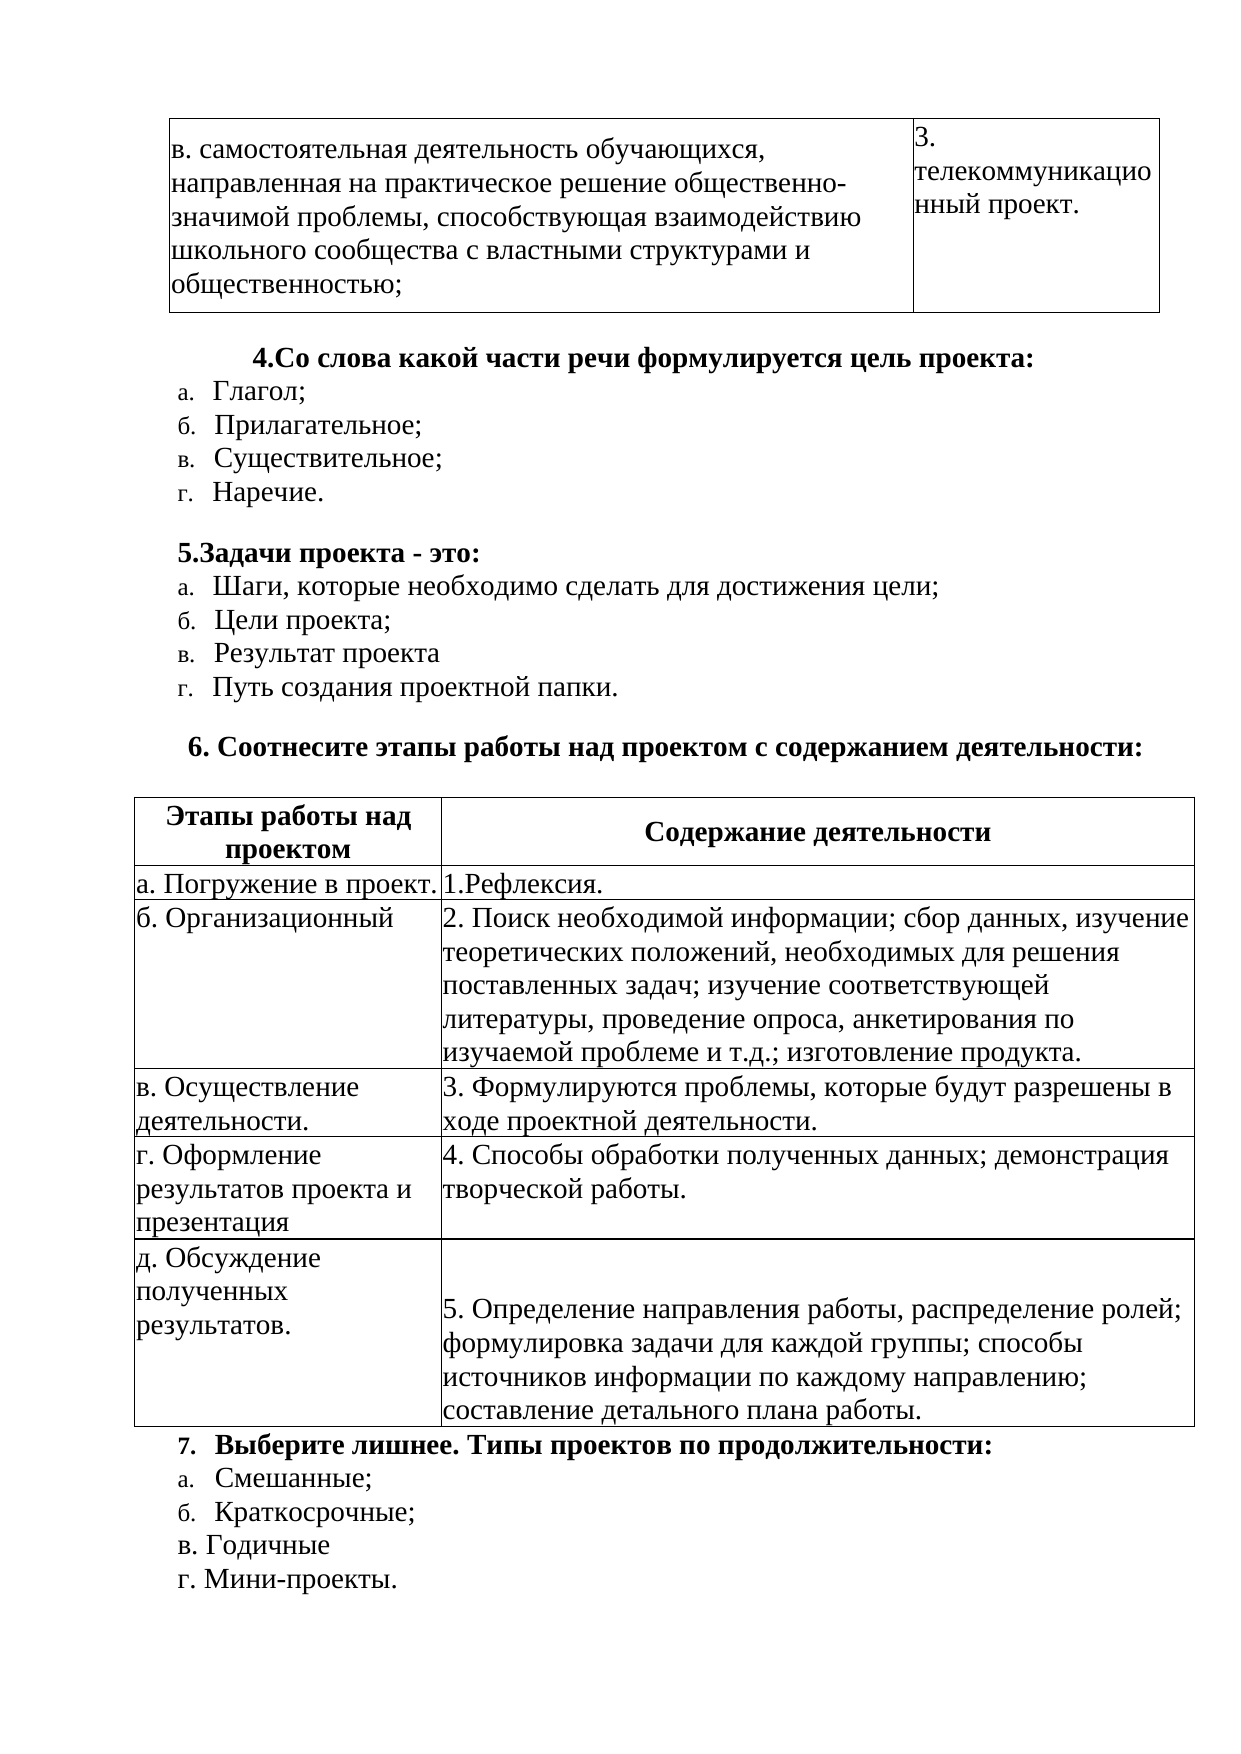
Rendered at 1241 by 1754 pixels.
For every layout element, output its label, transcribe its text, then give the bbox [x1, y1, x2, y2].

list Существительное; [177, 441, 1152, 474]
text г. Мини-проекты. [177, 1561, 1152, 1594]
list Наречие. [177, 474, 1152, 508]
table_cell а. Погружение в проект. [135, 866, 441, 899]
list Смешанные; [177, 1460, 1152, 1494]
table_cell 3. телекоммуникационный проект. [914, 119, 1159, 312]
table_header 5. Определение направления работы, распределение ролей; формулировка задачи для каждой группы; способы источников информации по каждому направлению; составление детального плана работы. [442, 1240, 1194, 1426]
table_cell 4. Способы обработки полученных данных; демонстрация творческой работы. [442, 1137, 1194, 1238]
list Глагол; [177, 373, 1152, 407]
table_cell в. Осуществление деятельности. [135, 1069, 441, 1136]
text 4.Со слова какой части речи формулируется цель проекта: [252, 340, 1152, 373]
list Прилагательное; [177, 407, 1152, 441]
list Шаги, которые необходимо сделать для достижения цели; [177, 568, 1152, 602]
list Цели проекта; [177, 602, 1152, 635]
table_cell б. Организационный [135, 900, 441, 1068]
table_header д. Обсуждение полученных результатов. [135, 1240, 441, 1426]
list Краткосрочные; [177, 1494, 1152, 1527]
text в. Годичные [177, 1527, 1152, 1561]
table_header Этапы работы над проектом [135, 798, 441, 865]
table_cell 3. Формулируются проблемы, которые будут разрешены в ходе проектной деятельности. [442, 1069, 1194, 1136]
list Результат проекта [177, 635, 1152, 669]
table_cell г. Оформление результатов проекта и презентация [135, 1137, 441, 1238]
text 5.Задачи проекта - это: [177, 535, 1152, 568]
table_cell в. самостоятельная деятельность обучающихся, направленная на практическое решение общественно-значимой проблемы, способствующая взаимодействию школьного сообщества с властными структурами и общественностью; [170, 119, 913, 312]
table_cell 2. Поиск необходимой информации; сбор данных, изучение теоретических положений, необходимых для решения поставленных задач; изучение соответствующей литературы, проведение опроса, анкетирования по изучаемой проблеме и т.д.; изготовление продукта. [442, 900, 1194, 1068]
table_header Содержание деятельности [442, 798, 1194, 865]
list Выберите лишнее. Типы проектов по продолжительности: [177, 1427, 1152, 1460]
list Путь создания проектной папки. [177, 669, 1152, 702]
text 6. Соотнесите этапы работы над проектом с содержанием деятельности: [188, 729, 1152, 763]
table_cell 1.Рефлексия. [442, 866, 1194, 899]
